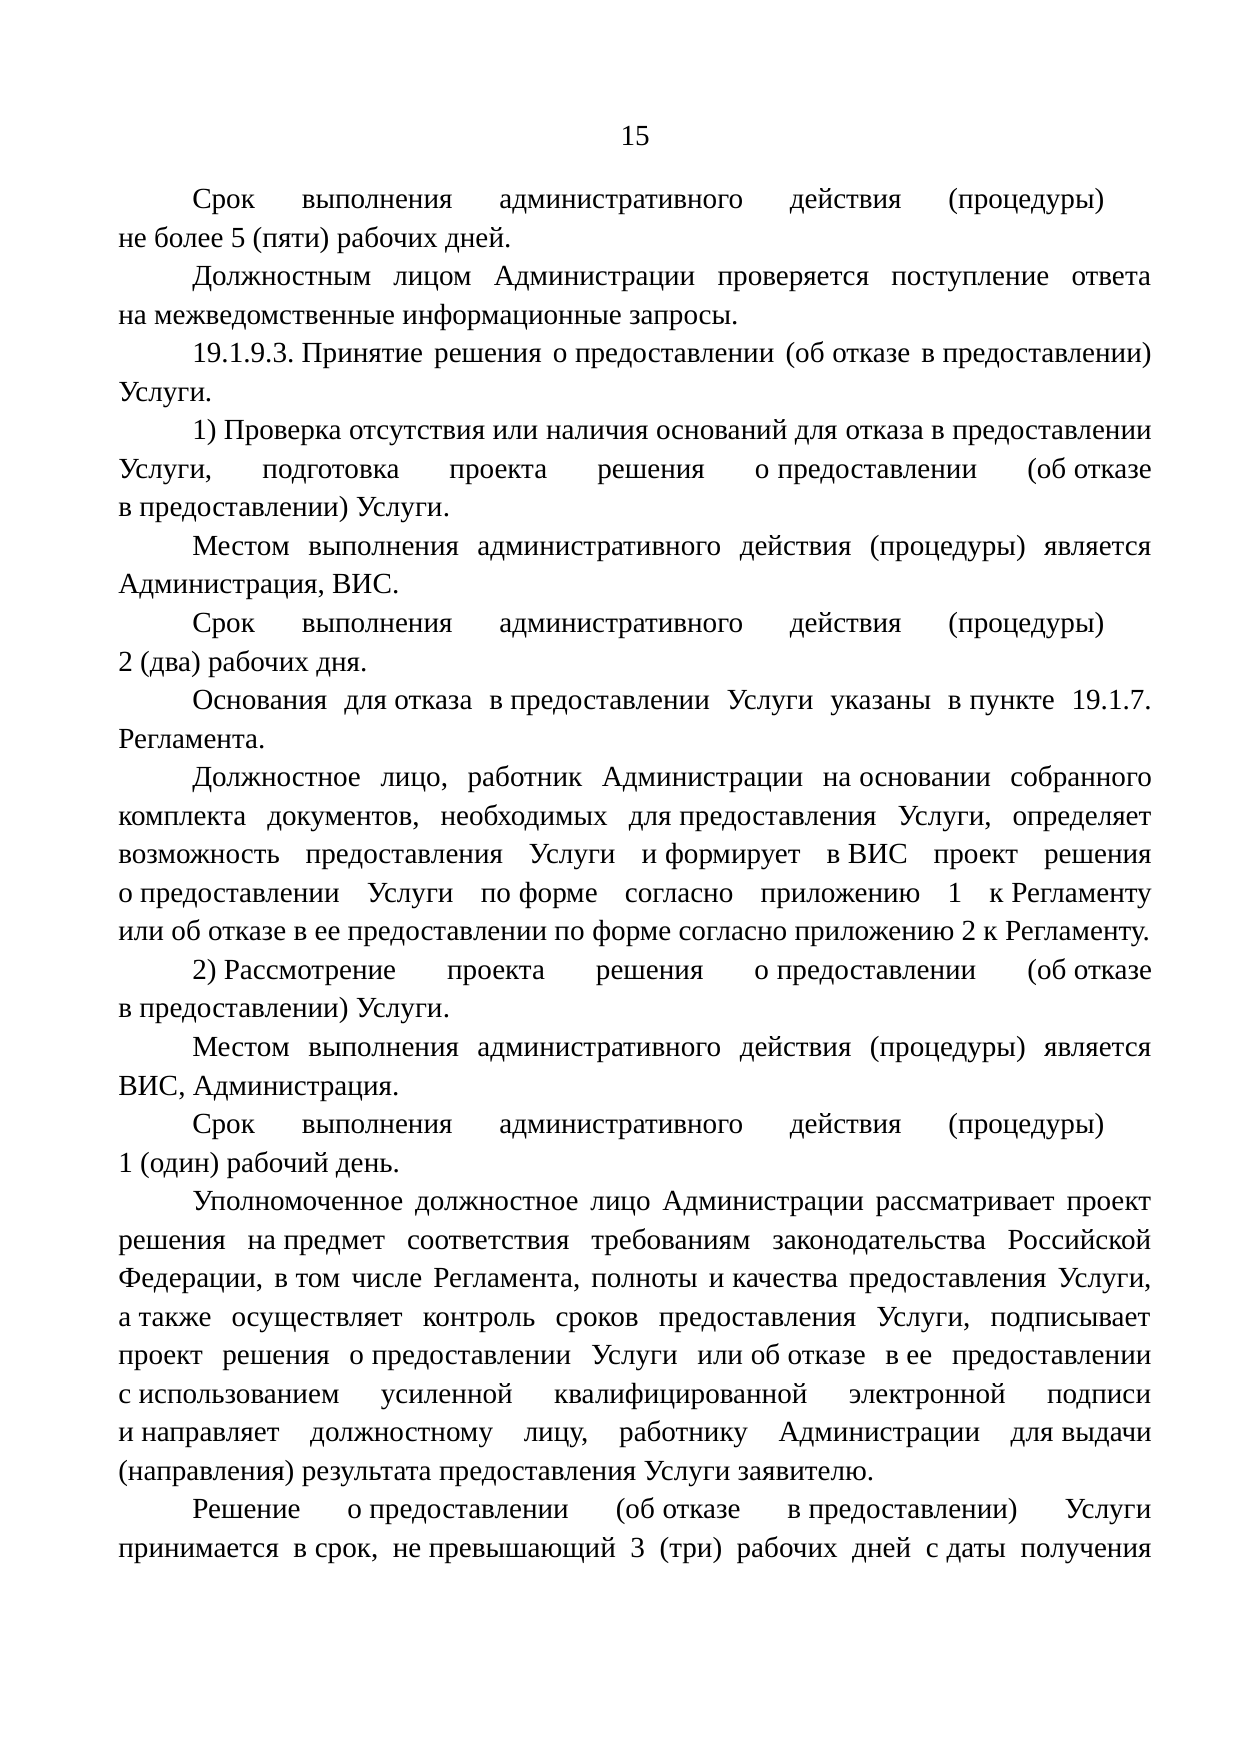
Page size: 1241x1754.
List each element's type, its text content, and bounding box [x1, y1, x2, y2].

text Должностным лицом Администрации проверяется поступление ответа на межведомственные информационные запросы. [118, 258, 1152, 330]
text Основания для отказа в предоставлении Услуги указаны в пункте 19.1.7. Регламента. [118, 682, 1152, 754]
text Должностное лицо, работник Администрации на основании собранного комплекта документов, необходимых для предоставления Услуги, определяет возможность предоставления Услуги и формирует в ВИС проект решения о предоставлении Услуги по форме согласно приложению 1 к Регламенту или об отказе в ее предоставлении по форме согласно приложению 2 к Регламенту. [118, 759, 1152, 947]
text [118, 1492, 1152, 1564]
text Местом выполнения административного действия (процедуры) является Администрация, ВИС. [118, 528, 1152, 600]
text 1) Проверка отсутствия или наличия оснований для отказа в предоставлении Услуги, подготовка проекта решения о предоставлении (об отказе в предоставлении) Услуги. [118, 412, 1152, 523]
text Уполномоченное должностное лицо Администрации рассматривает проект решения на предмет соответствия требованиям законодательства Российской Федерации, в том числе Регламента, полноты и качества предоставления Услуги, а также осуществляет контроль сроков предоставления Услуги, подписывает проект решения о предоставлении Услуги или об отказе в ее предоставлении с использованием усиленной квалифицированной электронной подписи и направляет должностному лицу, работнику Администрации для выдачи (направления) результата предоставления Услуги заявителю. [118, 1183, 1152, 1487]
text 2) Рассмотрение проекта решения о предоставлении (об отказе в предоставлении) Услуги. [118, 952, 1152, 1024]
text Срок выполнения административного действия (процедуры) 1 (один) рабочий день. [118, 1106, 1152, 1178]
text Срок выполнения административного действия (процедуры) 2 (два) рабочих дня. [118, 605, 1152, 677]
text Срок выполнения административного действия (процедуры) не более 5 (пяти) рабочих дней. [118, 181, 1152, 253]
text 19.1.9.3. Принятие решения о предоставлении (об отказе в предоставлении) Услуги. [118, 335, 1152, 407]
text Местом выполнения административного действия (процедуры) является ВИС, Администрация. [118, 1029, 1152, 1101]
